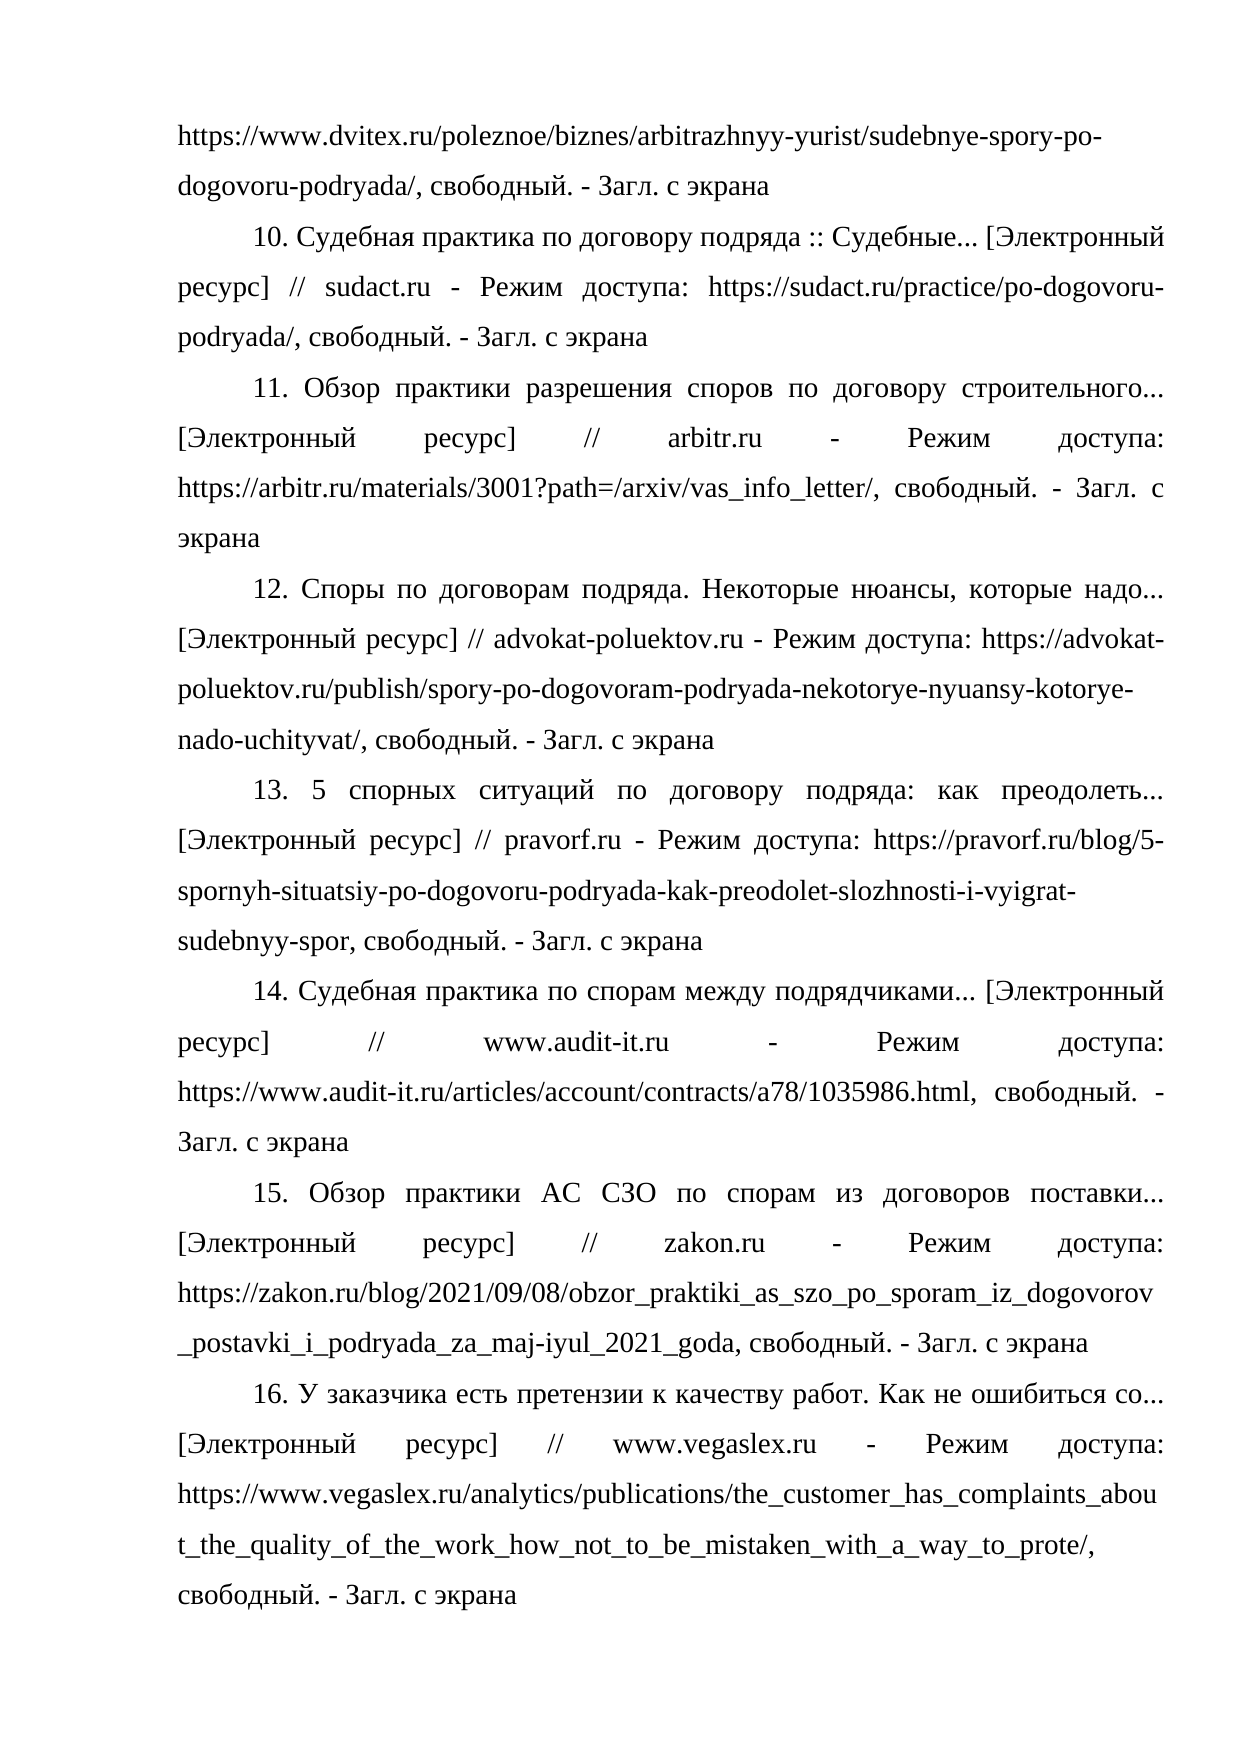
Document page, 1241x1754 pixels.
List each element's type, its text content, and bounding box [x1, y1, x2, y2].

text 16. У заказчика есть претензии к качеству работ. Как не ошибиться со... [Электронный ресурс] // www.vegaslex.ru - Режим доступа: https://www.vegaslex.ru/analytics/publications/the_customer_has_complaints_about_the_quality_of_the_work_how_not_to_be_mistaken_with_a_way_to_prote/, свободный. - Загл. с экрана [177, 1376, 1165, 1611]
text 15. Обзор практики АС СЗО по спорам из договоров поставки... [Электронный ресурс] // zakon.ru - Режим доступа: https://zakon.ru/blog/2021/09/08/obzor_praktiki_as_szo_po_sporam_iz_dogovorov_postavki_i_podryada_za_maj-iyul_2021_goda, свободный. - Загл. с экрана [177, 1175, 1165, 1359]
text 11. Обзор практики разрешения споров по договору строительного... [Электронный ресурс] // arbitr.ru - Режим доступа: https://arbitr.ru/materials/3001?path=/arxiv/vas_info_letter/, свободный. - Загл. с экрана [177, 370, 1165, 554]
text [177, 118, 1165, 202]
text 12. Споры по договорам подряда. Некоторые нюансы, которые надо... [Электронный ресурс] // advokat-poluektov.ru - Режим доступа: https://advokat-poluektov.ru/publish/spory-po-dogovoram-podryada-nekotorye-nyuansy-kotorye-nado-uchityvat/, свободный. - Загл. с экрана [177, 571, 1165, 755]
text 10. Судебная практика по договору подряда :: Судебные... [Электронный ресурс] // sudact.ru - Режим доступа: https://sudact.ru/practice/po-dogovoru-podryada/, свободный. - Загл. с экрана [177, 219, 1165, 353]
text 14. Судебная практика по спорам между подрядчиками... [Электронный ресурс] // www.audit-it.ru - Режим доступа: https://www.audit-it.ru/articles/account/contracts/a78/1035986.html, свободный. - Загл. с экрана [177, 973, 1165, 1158]
text 13. 5 спорных ситуаций по договору подряда: как преодолеть... [Электронный ресурс] // pravorf.ru - Режим доступа: https://pravorf.ru/blog/5-spornyh-situatsiy-po-dogovoru-podryada-kak-preodolet-slozhnosti-i-vyigrat-sudebnyy-spor, свободный. - Загл. с экрана [177, 772, 1165, 957]
